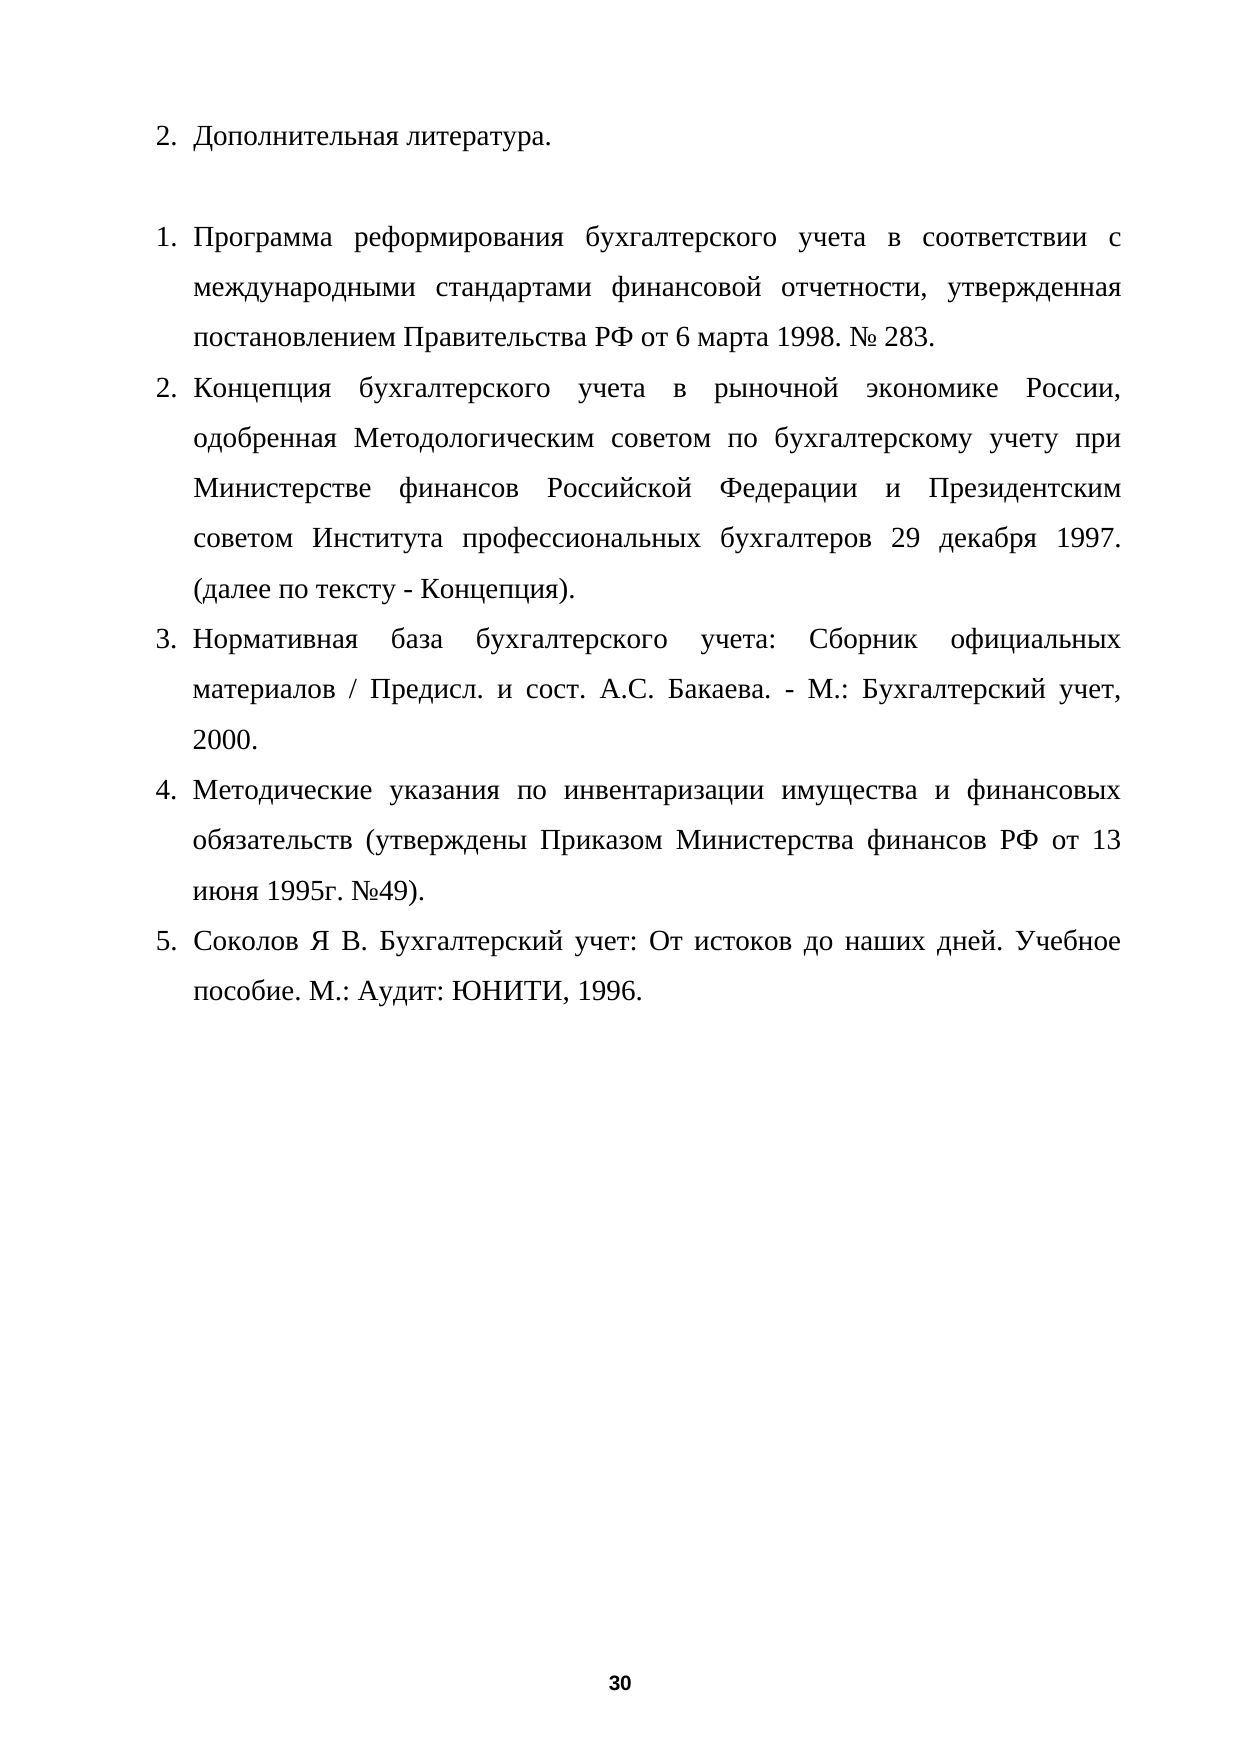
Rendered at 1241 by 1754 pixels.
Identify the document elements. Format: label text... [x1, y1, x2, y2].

list Соколов Я В. Бухгалтерский учет: От истоков до наших дней. Учебное пособие. М.: Аудит: ЮНИТИ, 1996. [156, 923, 1122, 1007]
list Нормативная база бухгалтерского учета: Сборник официальных материалов / Предисл. и сост. А.С. Бакаева. - М.: Бухгалтерский учет, 2000. [155, 621, 1122, 755]
list Концепция бухгалтерского учета в рыночной экономике России, одобренная Методологическим советом по бухгалтерскому учету при Министерстве финансов Российской Федерации и Президентским советом Института профессиональных бухгалтеров 29 декабря 1997. (далее по тексту - Концепция). [156, 370, 1122, 604]
list Дополнительная литература. [156, 118, 1122, 152]
list Методические указания по инвентаризации имущества и финансовых обязательств (утверждены Приказом Министерства финансов РФ от 13 июня 1995г. №49). [155, 772, 1122, 906]
list Программа реформирования бухгалтерского учета в соответствии с международными стандартами финансовой отчетности, утвержденная постановлением Правительства РФ от 6 марта 1998. № 283. [156, 219, 1122, 353]
